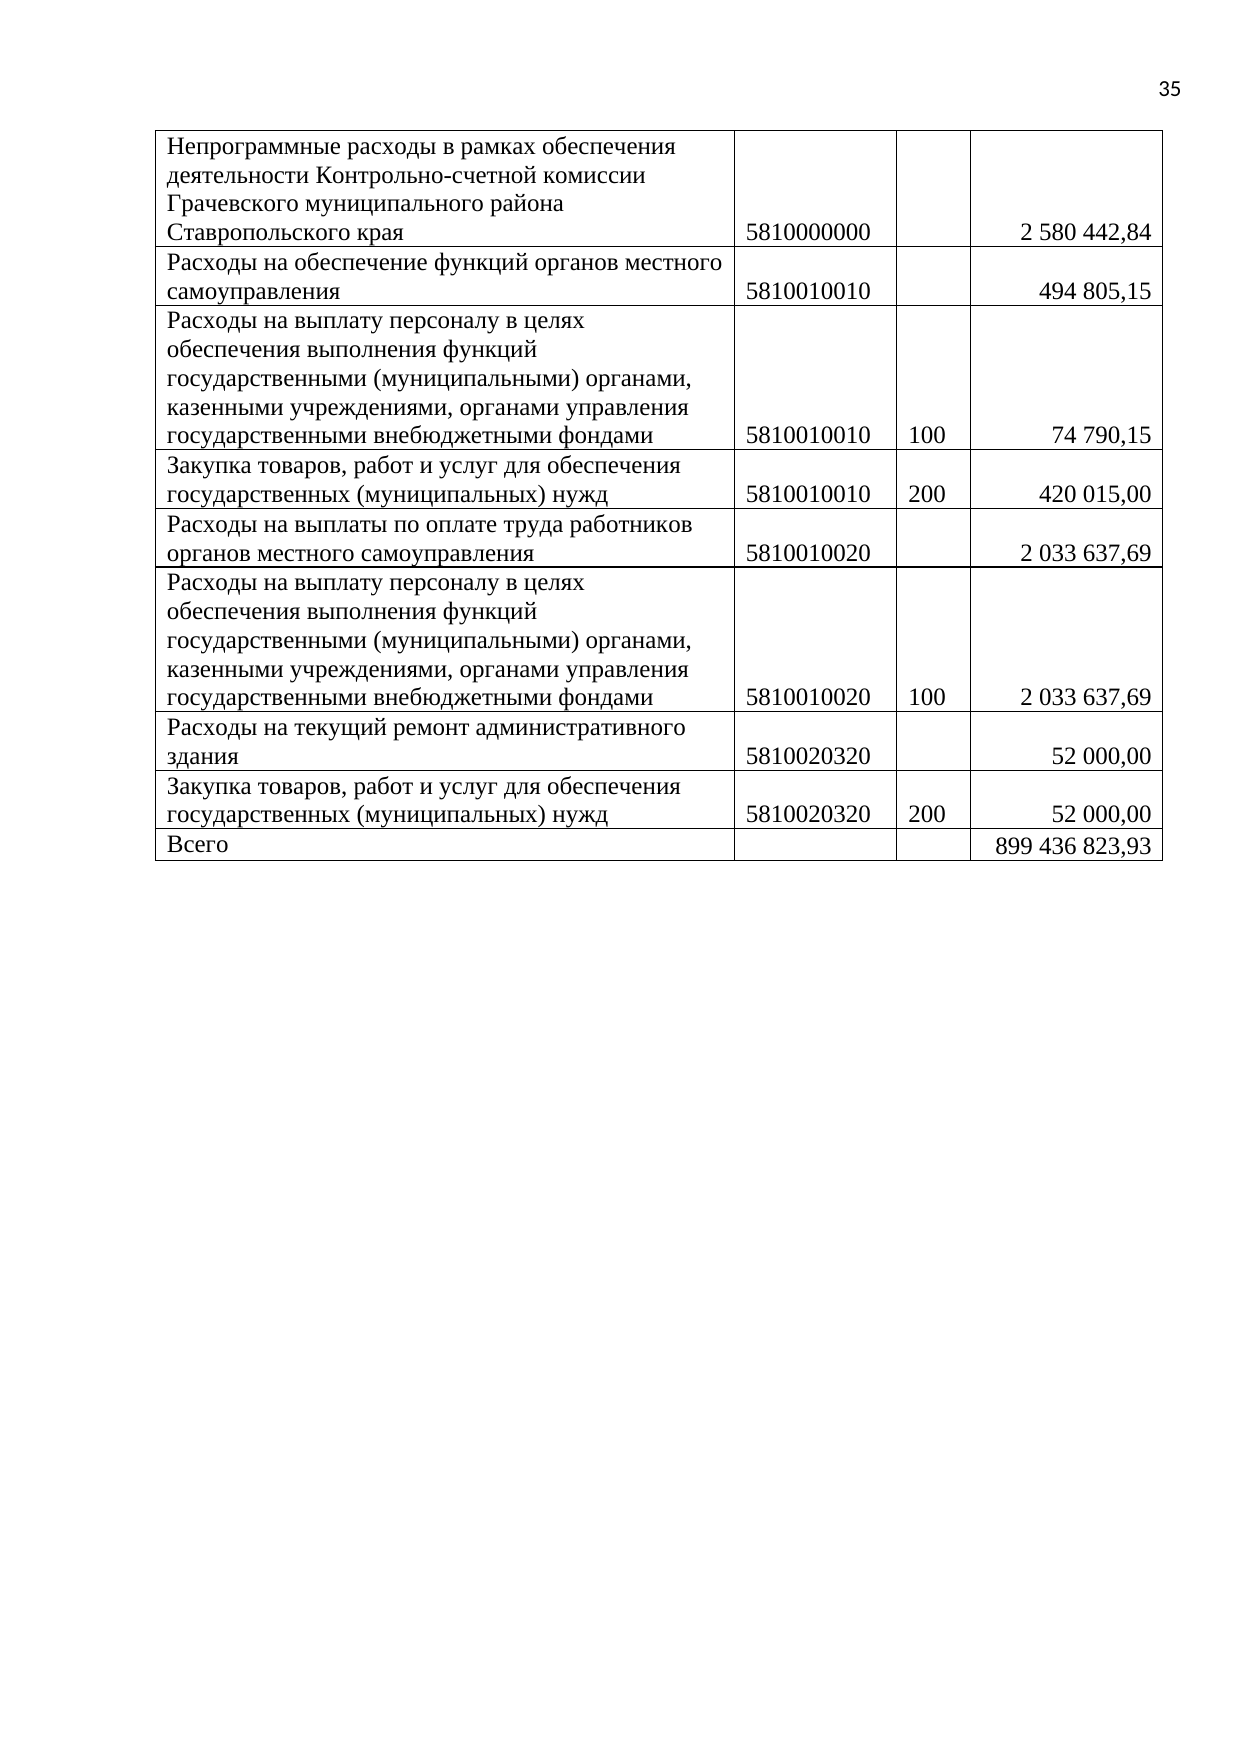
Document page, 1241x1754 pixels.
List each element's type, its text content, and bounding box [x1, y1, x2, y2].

table_cell Расходы на обеспечение функций органов местного самоуправления [156, 247, 734, 304]
table_cell 5810010020 [735, 509, 896, 566]
table_cell Непрограммные расходы в рамках обеспечения деятельности Контрольно-счетной комиссии Грачевского муниципального района Ставропольского края [156, 131, 734, 246]
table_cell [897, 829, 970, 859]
table_cell 100 [897, 306, 970, 449]
table_cell 5810010010 [735, 450, 896, 508]
table_cell Расходы на выплату персоналу в целях обеспечения выполнения функций государственными (муниципальными) органами, казенными учреждениями, органами управления государственными внебюджетными фондами [156, 306, 734, 449]
table_cell 420 015,00 [971, 450, 1162, 508]
table_cell Всего [156, 829, 734, 859]
table_cell 2 580 442,84 [971, 131, 1162, 246]
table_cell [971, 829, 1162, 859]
table_cell 2 033 637,69 [971, 509, 1162, 566]
table_cell 74 790,15 [971, 306, 1162, 449]
table_cell 5810010020 [735, 568, 896, 711]
table_cell 5810020320 [735, 771, 896, 828]
table_cell [897, 509, 970, 566]
table_cell Расходы на текущий ремонт административного здания [156, 712, 734, 770]
table_cell 5810010010 [735, 306, 896, 449]
table_cell [897, 131, 970, 246]
table_cell 100 [897, 568, 970, 711]
table_cell [897, 247, 970, 304]
table_cell 494 805,15 [971, 247, 1162, 304]
table_cell 5810000000 [735, 131, 896, 246]
table_cell Расходы на выплаты по оплате труда работников органов местного самоуправления [156, 509, 734, 566]
table_cell 200 [897, 450, 970, 508]
table_cell 5810020320 [735, 712, 896, 770]
table_cell Закупка товаров, работ и услуг для обеспечения государственных (муниципальных) нужд [156, 771, 734, 828]
table_cell 2 033 637,69 [971, 568, 1162, 711]
table_cell [897, 712, 970, 770]
table_cell 5810010010 [735, 247, 896, 304]
table_cell Закупка товаров, работ и услуг для обеспечения государственных (муниципальных) нужд [156, 450, 734, 508]
table_cell 52 000,00 [971, 771, 1162, 828]
table_cell Расходы на выплату персоналу в целях обеспечения выполнения функций государственными (муниципальными) органами, казенными учреждениями, органами управления государственными внебюджетными фондами [156, 568, 734, 711]
table_cell 52 000,00 [971, 712, 1162, 770]
table_cell [735, 829, 896, 859]
table_cell 200 [897, 771, 970, 828]
